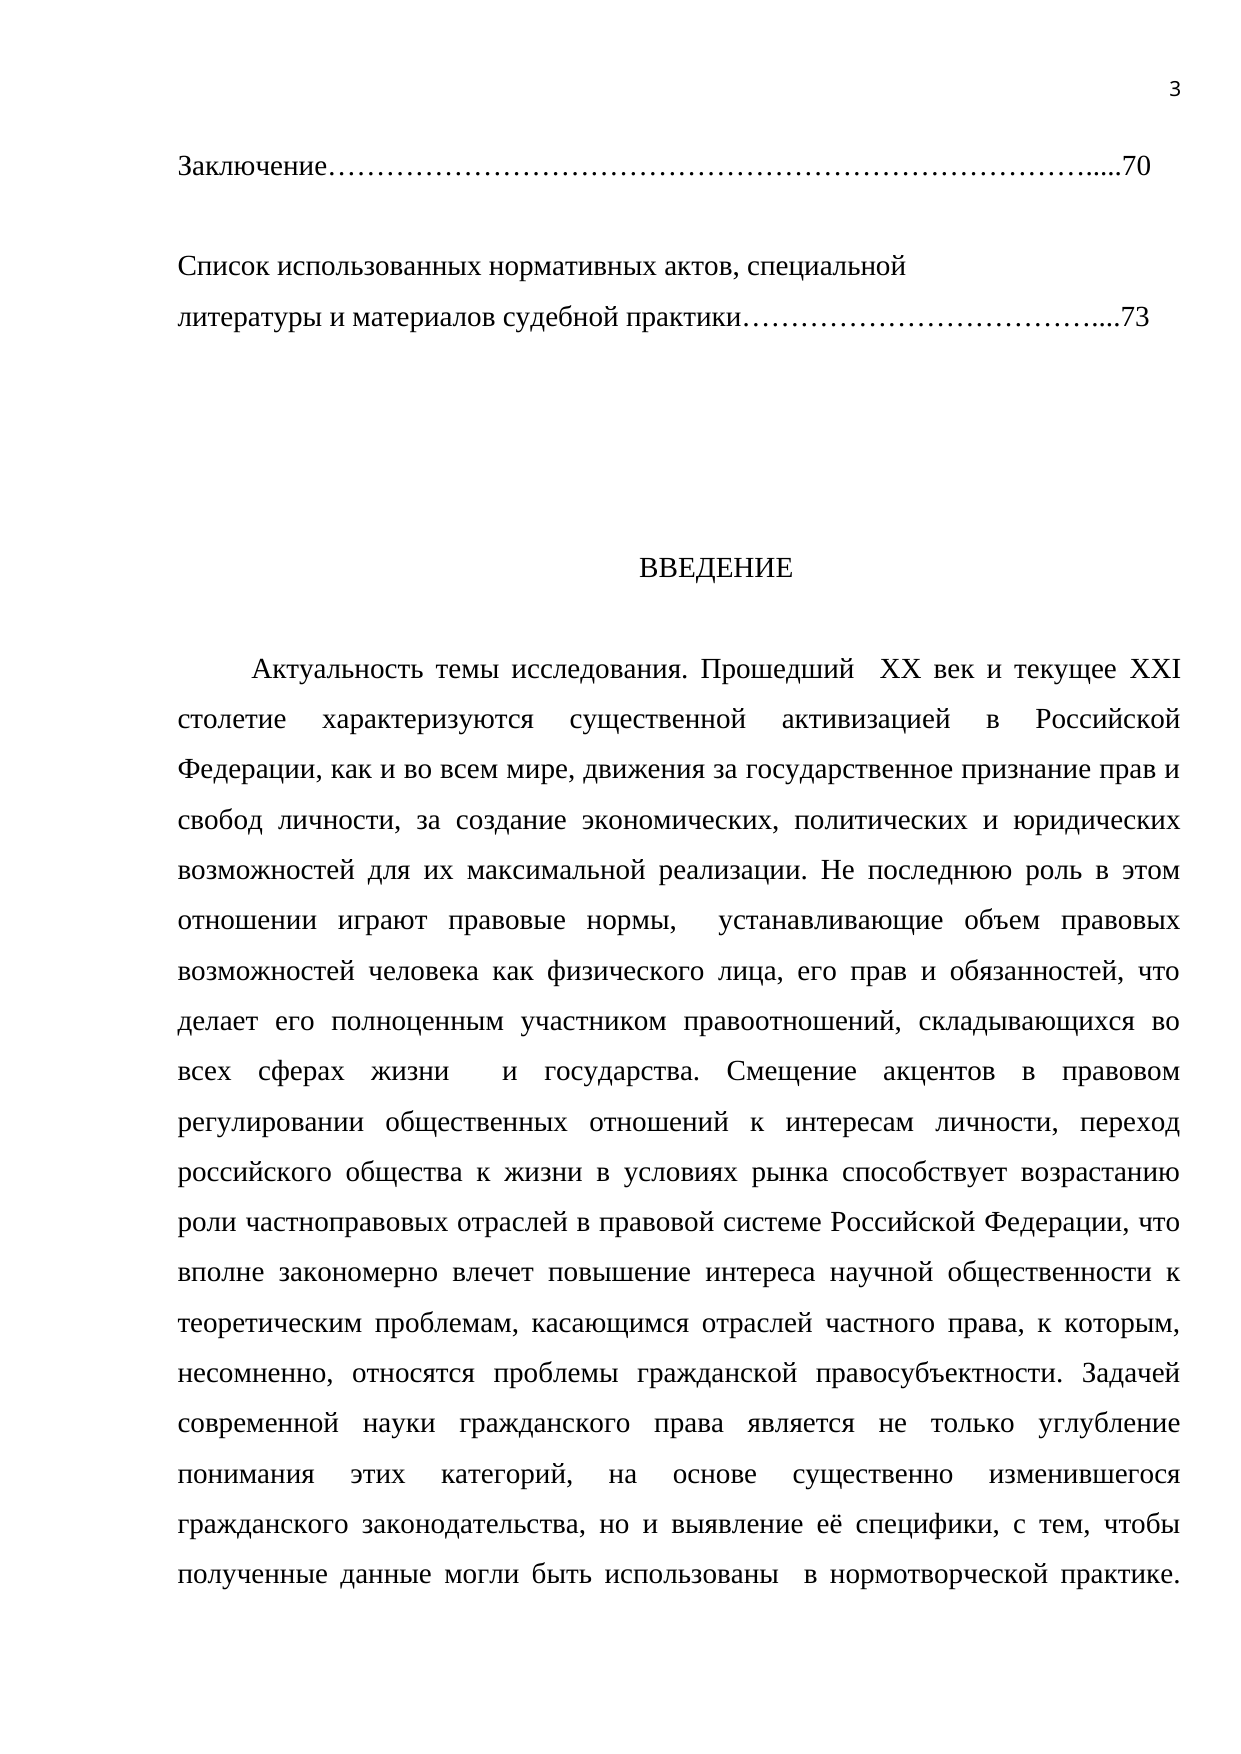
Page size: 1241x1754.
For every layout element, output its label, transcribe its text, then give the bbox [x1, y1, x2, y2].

text Заключение…………………………………………………………………….....70 [177, 148, 1181, 181]
text Список использованных нормативных актов, специальной [177, 248, 1181, 282]
text литературы и материалов судебной практики………………………………....73 [177, 299, 1181, 332]
text ВВЕДЕНИЕ [177, 550, 1181, 584]
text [177, 651, 1181, 1590]
